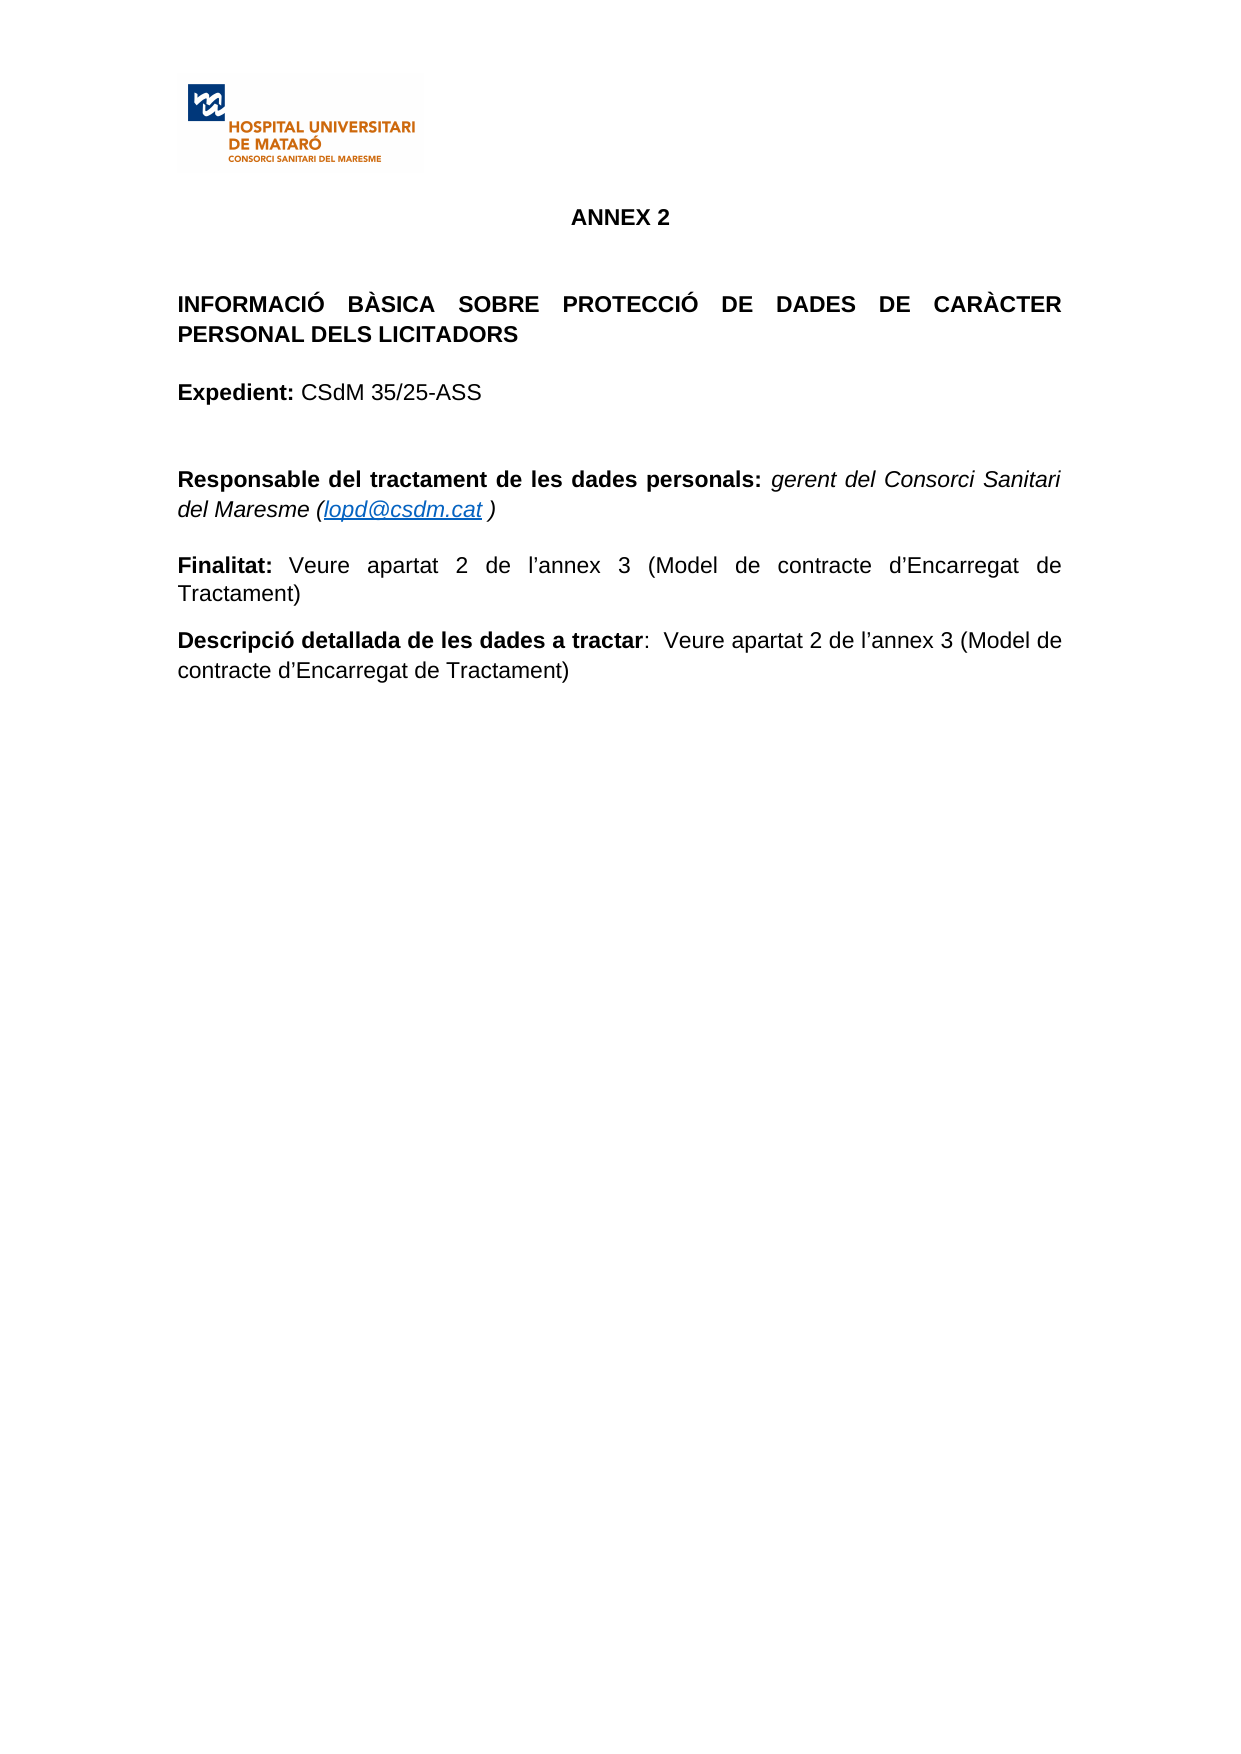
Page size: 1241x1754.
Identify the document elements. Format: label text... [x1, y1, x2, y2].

text INFORMACIÓ BÀSICA SOBRE PROTECCIÓ DE DADES DE CARÀCTER PERSONAL DELS LICITADORS [177, 289, 1063, 348]
picture [177, 73, 424, 173]
text Finalitat: Veure apartat 2 de l’annex 3 (Model de contracte d’Encarregat de Tractament) [177, 552, 1063, 607]
text Descripció detallada de les dades a tractar: Veure apartat 2 de l’annex 3 (Model de contracte d’Encarregat de Tractament) [177, 626, 1063, 684]
text ANNEX 2 [177, 202, 1063, 231]
text Responsable del tractament de les dades personals: gerent del Consorci Sanitari del Maresme (lopd@csdm.cat ) [177, 464, 1063, 523]
text Expedient: CSdM 35/25-ASS [177, 377, 1063, 406]
